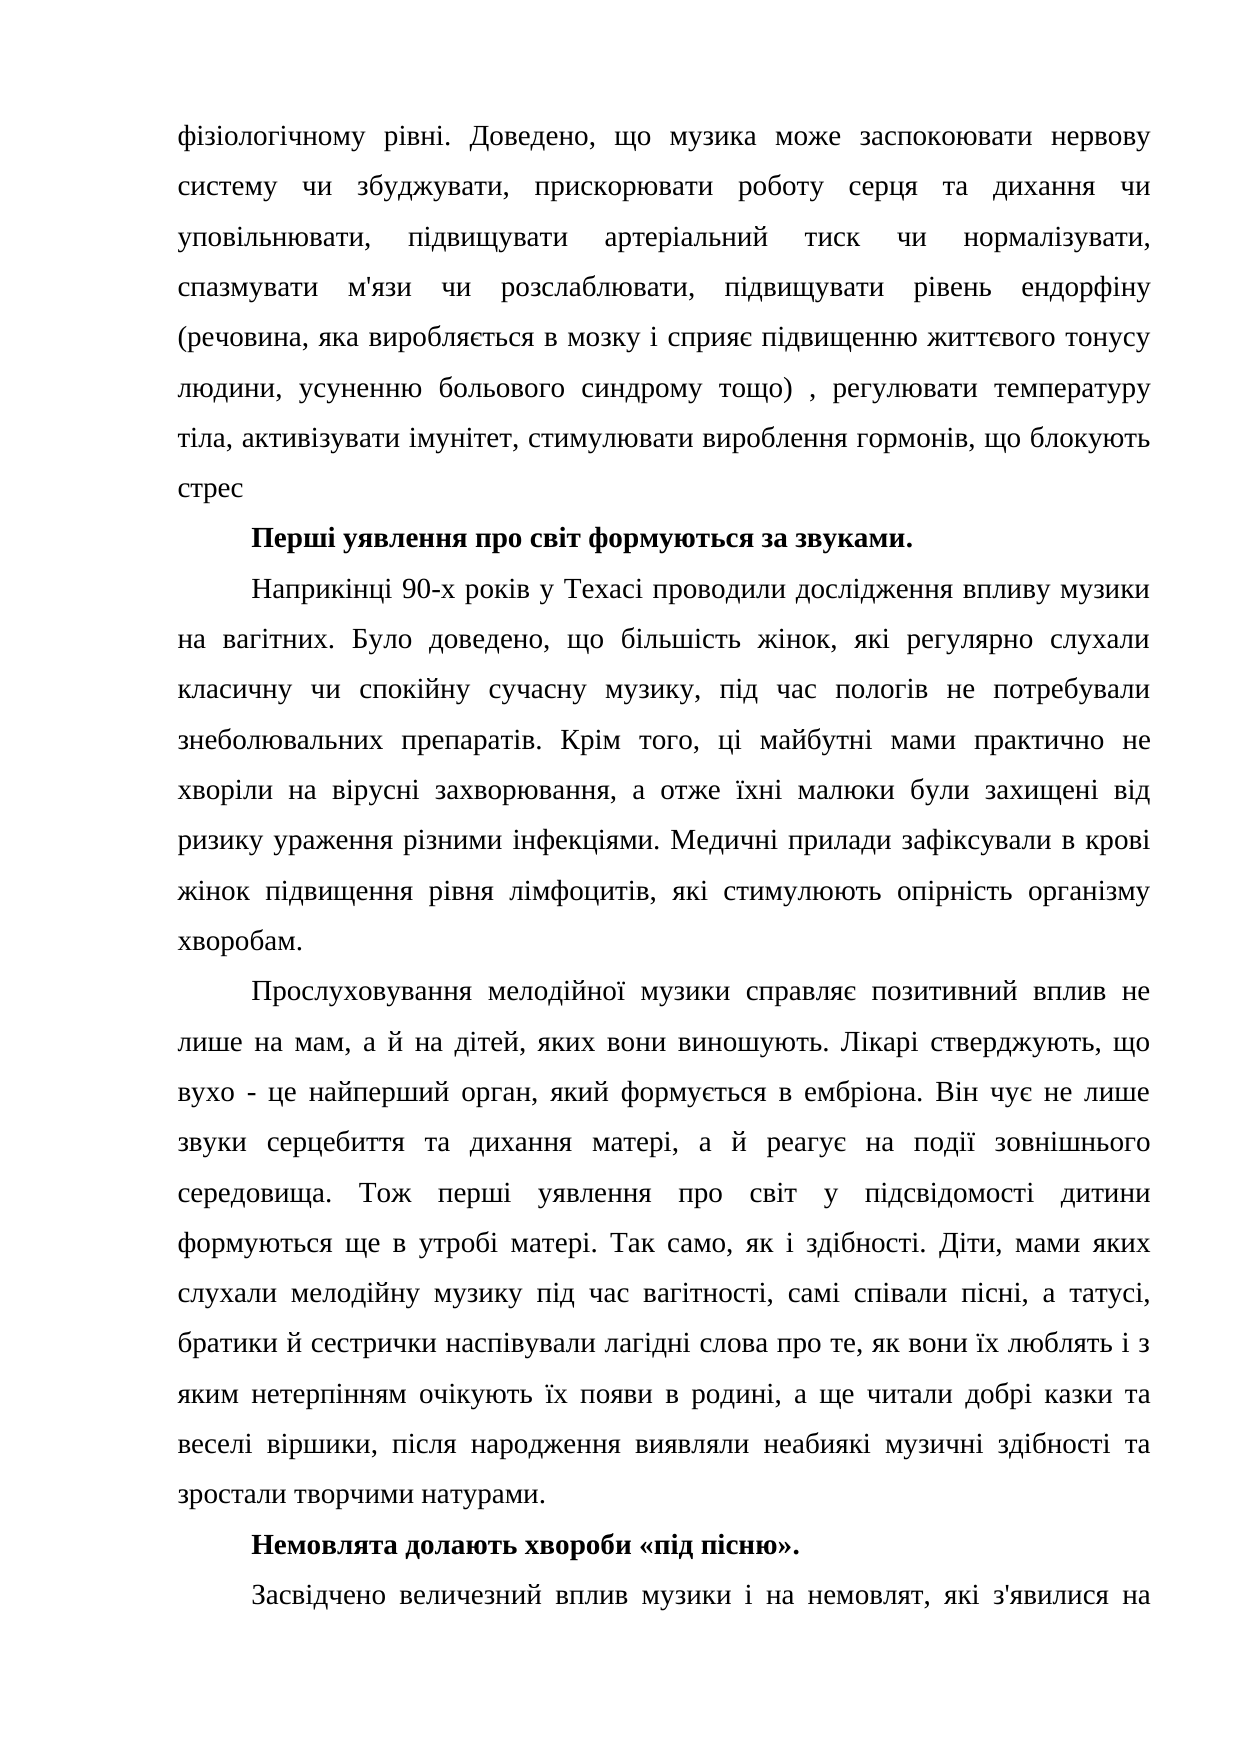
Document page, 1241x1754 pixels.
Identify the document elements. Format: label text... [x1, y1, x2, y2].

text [177, 118, 1152, 504]
text Наприкінці 90-х років у Техасі проводили дослідження впливу музики на вагітних. Було доведено, що більшість жінок, які регулярно слухали класичну чи спокійну сучасну музику, під час пологів не потребували знеболювальних препаратів. Крім того, ці майбутні мами практично не хворіли на вірусні захворювання, а отже їхні малюки були захищені від ризику ураження різними інфекціями. Медичні прилади зафіксували в крові жінок підвищення рівня лімфоцитів, які стимулюють опірність організму хворобам. [177, 571, 1152, 957]
text Прослуховування мелодійної музики справляє позитивний вплив не лише на мам, а й на дітей, яких вони виношують. Лікарі стверджують, що вухо - це найперший орган, який формується в ембріона. Він чує не лише звуки серцебиття та дихання матері, а й реагує на події зовнішнього середовища. Тож перші уявлення про світ у підсвідомості дитини формуються ще в утробі матері. Так само, як і здібності. Діти, мами яких слухали мелодійну музику під час вагітності, самі співали пісні, а татусі, братики й сестрички наспівували лагідні слова про те, як вони їх люблять і з яким нетерпінням очікують їх появи в родині, а ще читали добрі казки та веселі віршики, після народження виявляли неабиякі музичні здібності та зростали творчими натурами. [177, 973, 1152, 1510]
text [177, 1577, 1152, 1611]
text Перші уявлення про світ формуються за звуками. [177, 521, 1152, 554]
text Немовлята долають хвороби «під пісню». [177, 1527, 1152, 1560]
